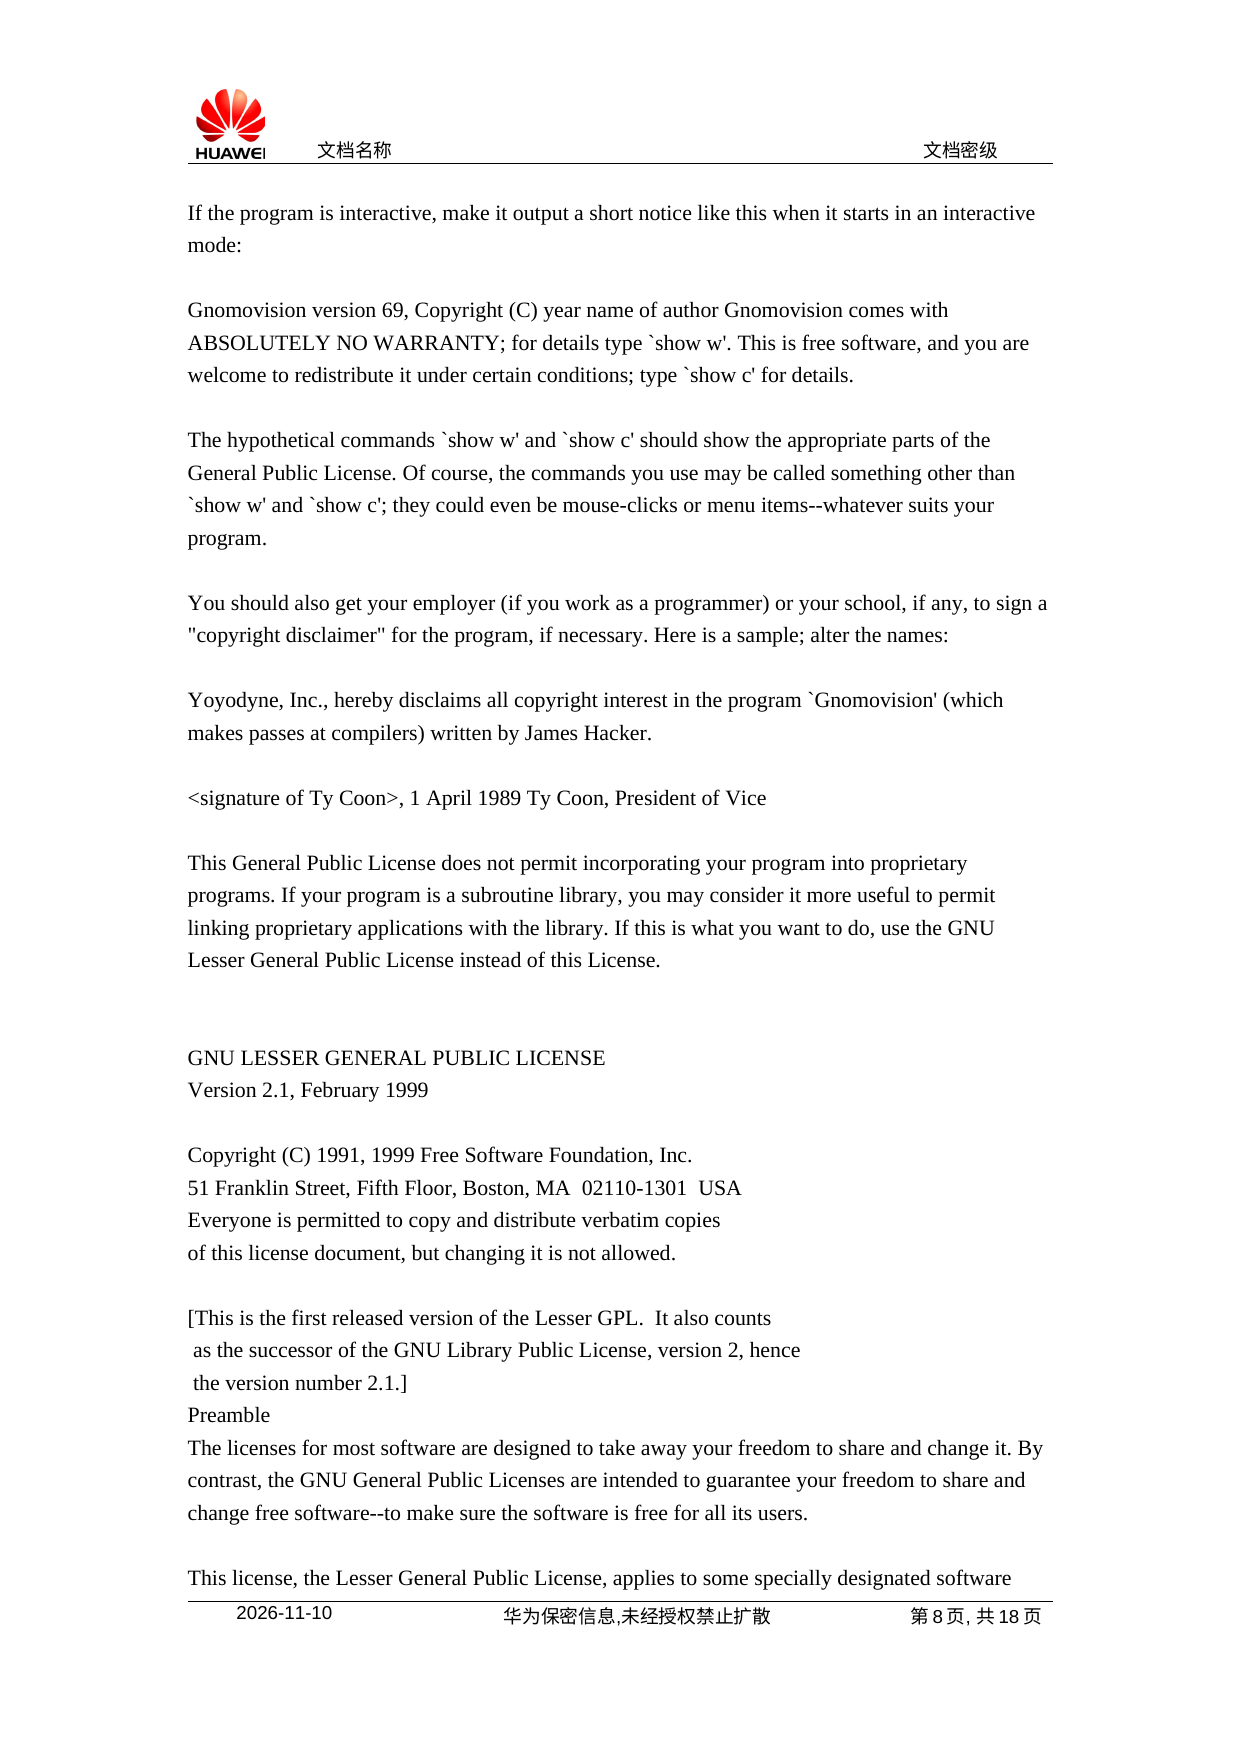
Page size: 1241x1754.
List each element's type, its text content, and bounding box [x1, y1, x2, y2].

text The hypothetical commands `show w' and `show c' should show the appropriate parts of the General Public License. Of course, the commands you use may be called something other than `show w' and `show c'; they could even be mouse-clicks or menu items--whatever suits your program. [187, 424, 1053, 554]
text as the successor of the GNU Library Public License, version 2, hence [187, 1334, 1053, 1366]
text You should also get your employer (if you work as a programmer) or your school, if any, to sign a "copyright disclaimer" for the program, if necessary. Here is a sample; alter the names: [187, 586, 1053, 651]
text GNU LESSER GENERAL PUBLIC LICENSE [187, 1041, 1053, 1074]
text <signature of Ty Coon>, 1 April 1989 Ty Coon, President of Vice [187, 781, 1053, 814]
text Preamble [187, 1399, 1053, 1431]
text The licenses for most software are designed to take away your freedom to share and change it. By contrast, the GNU General Public Licenses are intended to guarantee your freedom to share and change free software--to make sure the software is free for all its users. [187, 1431, 1053, 1529]
text of this license document, but changing it is not allowed. [187, 1236, 1053, 1269]
text Version 2.1, February 1999 [187, 1074, 1053, 1106]
text If the program is interactive, make it output a short notice like this when it starts in an interactive mode: [187, 196, 1053, 261]
text Everyone is permitted to copy and distribute verbatim copies [187, 1204, 1053, 1236]
text Copyright (C) 1991, 1999 Free Software Foundation, Inc. [187, 1139, 1053, 1171]
text the version number 2.1.] [187, 1366, 1053, 1399]
text Gnomovision version 69, Copyright (C) year name of author Gnomovision comes with ABSOLUTELY NO WARRANTY; for details type `show w'. This is free software, and you are welcome to redistribute it under certain conditions; type `show c' for details. [187, 294, 1053, 391]
text [This is the first released version of the Lesser GPL. It also counts [187, 1301, 1053, 1334]
text Yoyodyne, Inc., hereby disclaims all copyright interest in the program `Gnomovision' (which makes passes at compilers) written by James Hacker. [187, 684, 1053, 749]
text This General Public License does not permit incorporating your program into proprietary programs. If your program is a subroutine library, you may consider it more useful to permit linking proprietary applications with the library. If this is what you want to do, use the GNU Lesser General Public License instead of this License. [187, 846, 1053, 976]
picture [196, 89, 265, 159]
text 51 Franklin Street, Fifth Floor, Boston, MA 02110-1301 USA [187, 1171, 1053, 1204]
